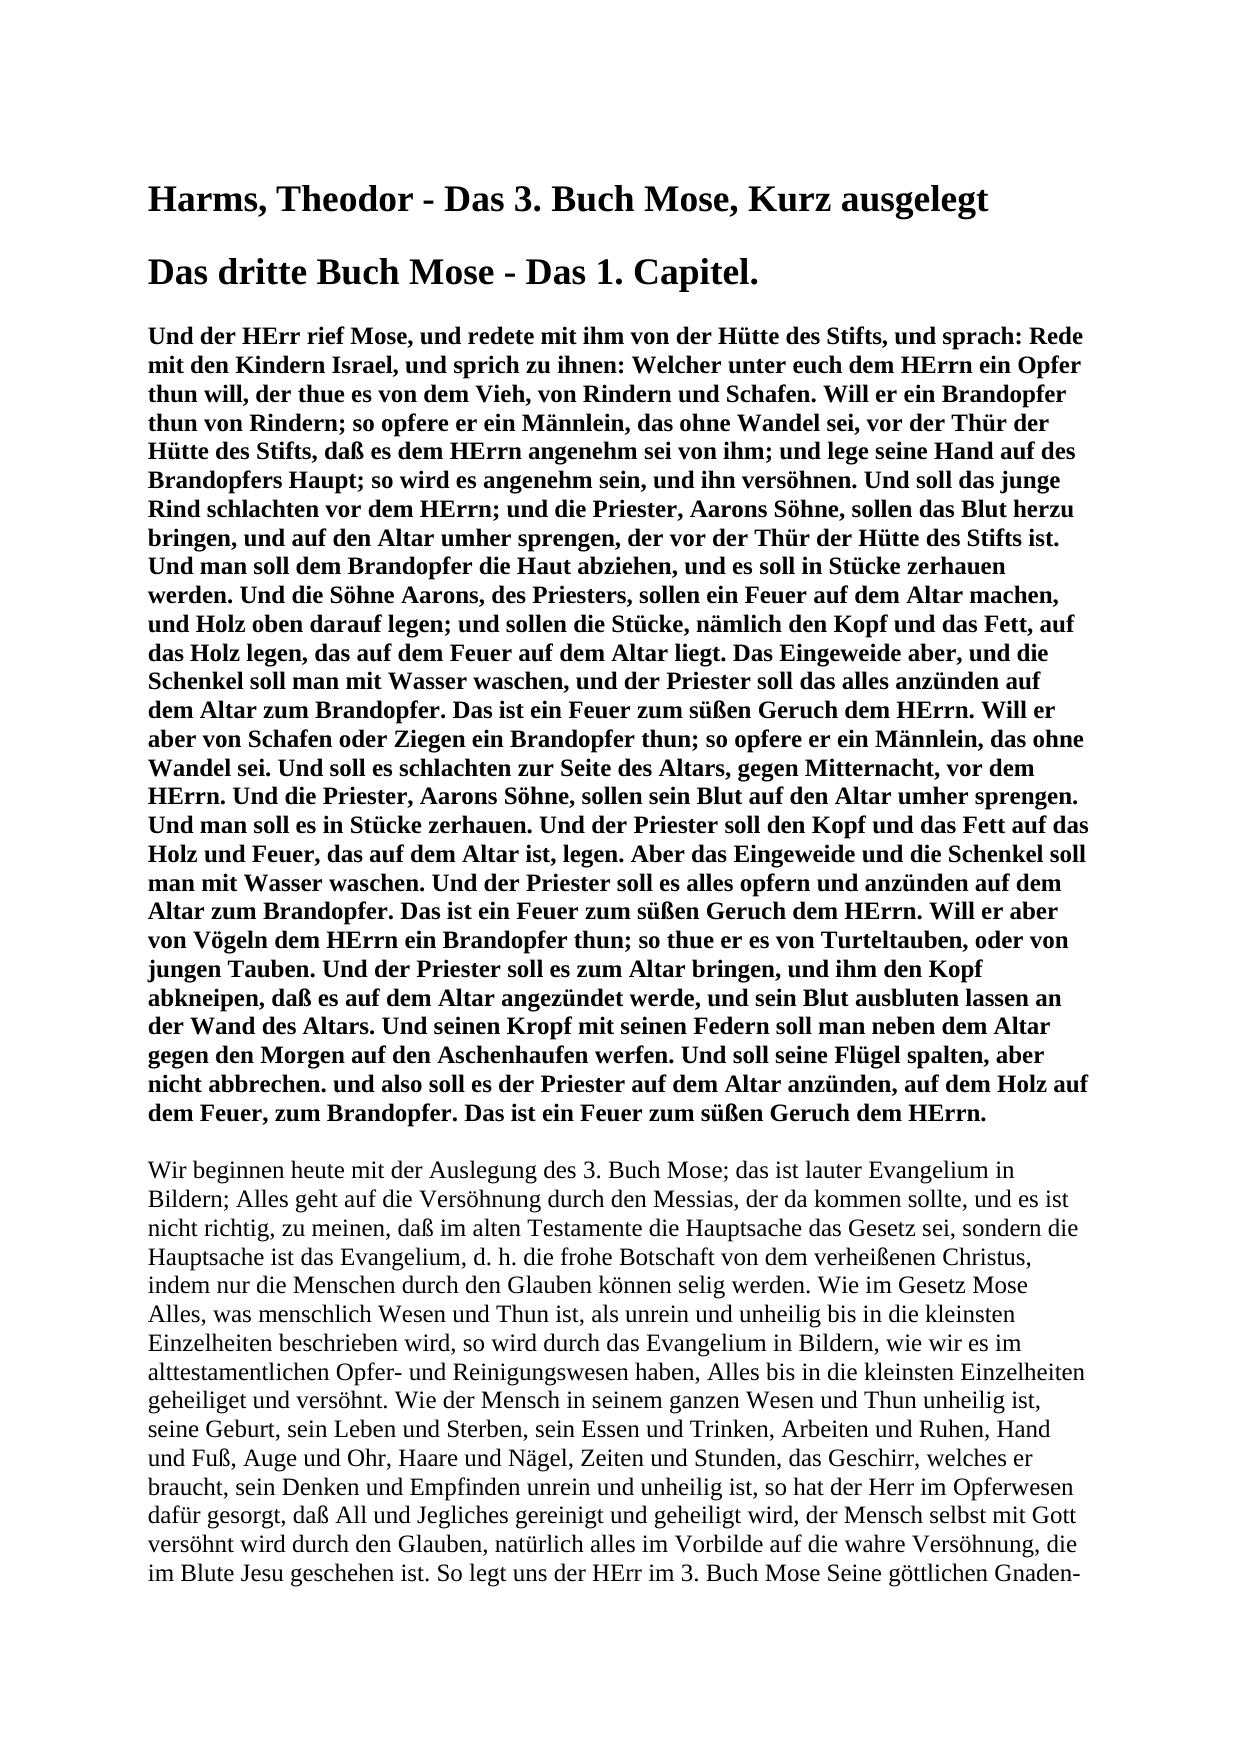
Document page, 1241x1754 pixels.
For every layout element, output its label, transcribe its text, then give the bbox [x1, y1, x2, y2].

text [148, 1156, 1093, 1587]
subtitle Das dritte Buch Mose - Das 1. Capitel. [148, 249, 1093, 292]
subtitle Harms, Theodor - Das 3. Buch Mose, Kurz ausgelegt [148, 177, 1093, 220]
text Und der HErr rief Mose, und redete mit ihm von der Hütte des Stifts, und sprach: Rede mit den Kindern Israel, und sprich zu ihnen: Welcher unter euch dem HErrn ein Opfer thun will, der thue es von dem Vieh, von Rindern und Schafen. Will er ein Brandopfer thun von Rindern; so opfere er ein Männlein, das ohne Wandel sei, vor der Thür der Hütte des Stifts, daß es dem HErrn angenehm sei von ihm; und lege seine Hand auf des Brandopfers Haupt; so wird es angenehm sein, und ihn versöhnen. Und soll das junge Rind schlachten vor dem HErrn; und die Priester, Aarons Söhne, sollen das Blut herzu bringen, und auf den Altar umher sprengen, der vor der Thür der Hütte des Stifts ist. Und man soll dem Brandopfer die Haut abziehen, und es soll in Stücke zerhauen werden. Und die Söhne Aarons, des Priesters, sollen ein Feuer auf dem Altar machen, und Holz oben darauf legen; und sollen die Stücke, nämlich den Kopf und das Fett, auf das Holz legen, das auf dem Feuer auf dem Altar liegt. Das Eingeweide aber, und die Schenkel soll man mit Wasser waschen, und der Priester soll das alles anzünden auf dem Altar zum Brandopfer. Das ist ein Feuer zum süßen Geruch dem HErrn. Will er aber von Schafen oder Ziegen ein Brandopfer thun; so opfere er ein Männlein, das ohne Wandel sei. Und soll es schlachten zur Seite des Altars, gegen Mitternacht, vor dem HErrn. Und die Priester, Aarons Söhne, sollen sein Blut auf den Altar umher sprengen. Und man soll es in Stücke zerhauen. Und der Priester soll den Kopf und das Fett auf das Holz und Feuer, das auf dem Altar ist, legen. Aber das Eingeweide und die Schenkel soll man mit Wasser waschen. Und der Priester soll es alles opfern und anzünden auf dem Altar zum Brandopfer. Das ist ein Feuer zum süßen Geruch dem HErrn. Will er aber von Vögeln dem HErrn ein Brandopfer thun; so thue er es von Turteltauben, oder von jungen Tauben. Und der Priester soll es zum Altar bringen, und ihm den Kopf abkneipen, daß es auf dem Altar angezündet werde, und sein Blut ausbluten lassen an der Wand des Altars. Und seinen Kropf mit seinen Federn soll man neben dem Altar gegen den Morgen auf den Aschenhaufen werfen. Und soll seine Flügel spalten, aber nicht abbrechen. und also soll es der Priester auf dem Altar anzünden, auf dem Holz auf dem Feuer, zum Brandopfer. Das ist ein Feuer zum süßen Geruch dem HErrn. [148, 321, 1093, 1126]
